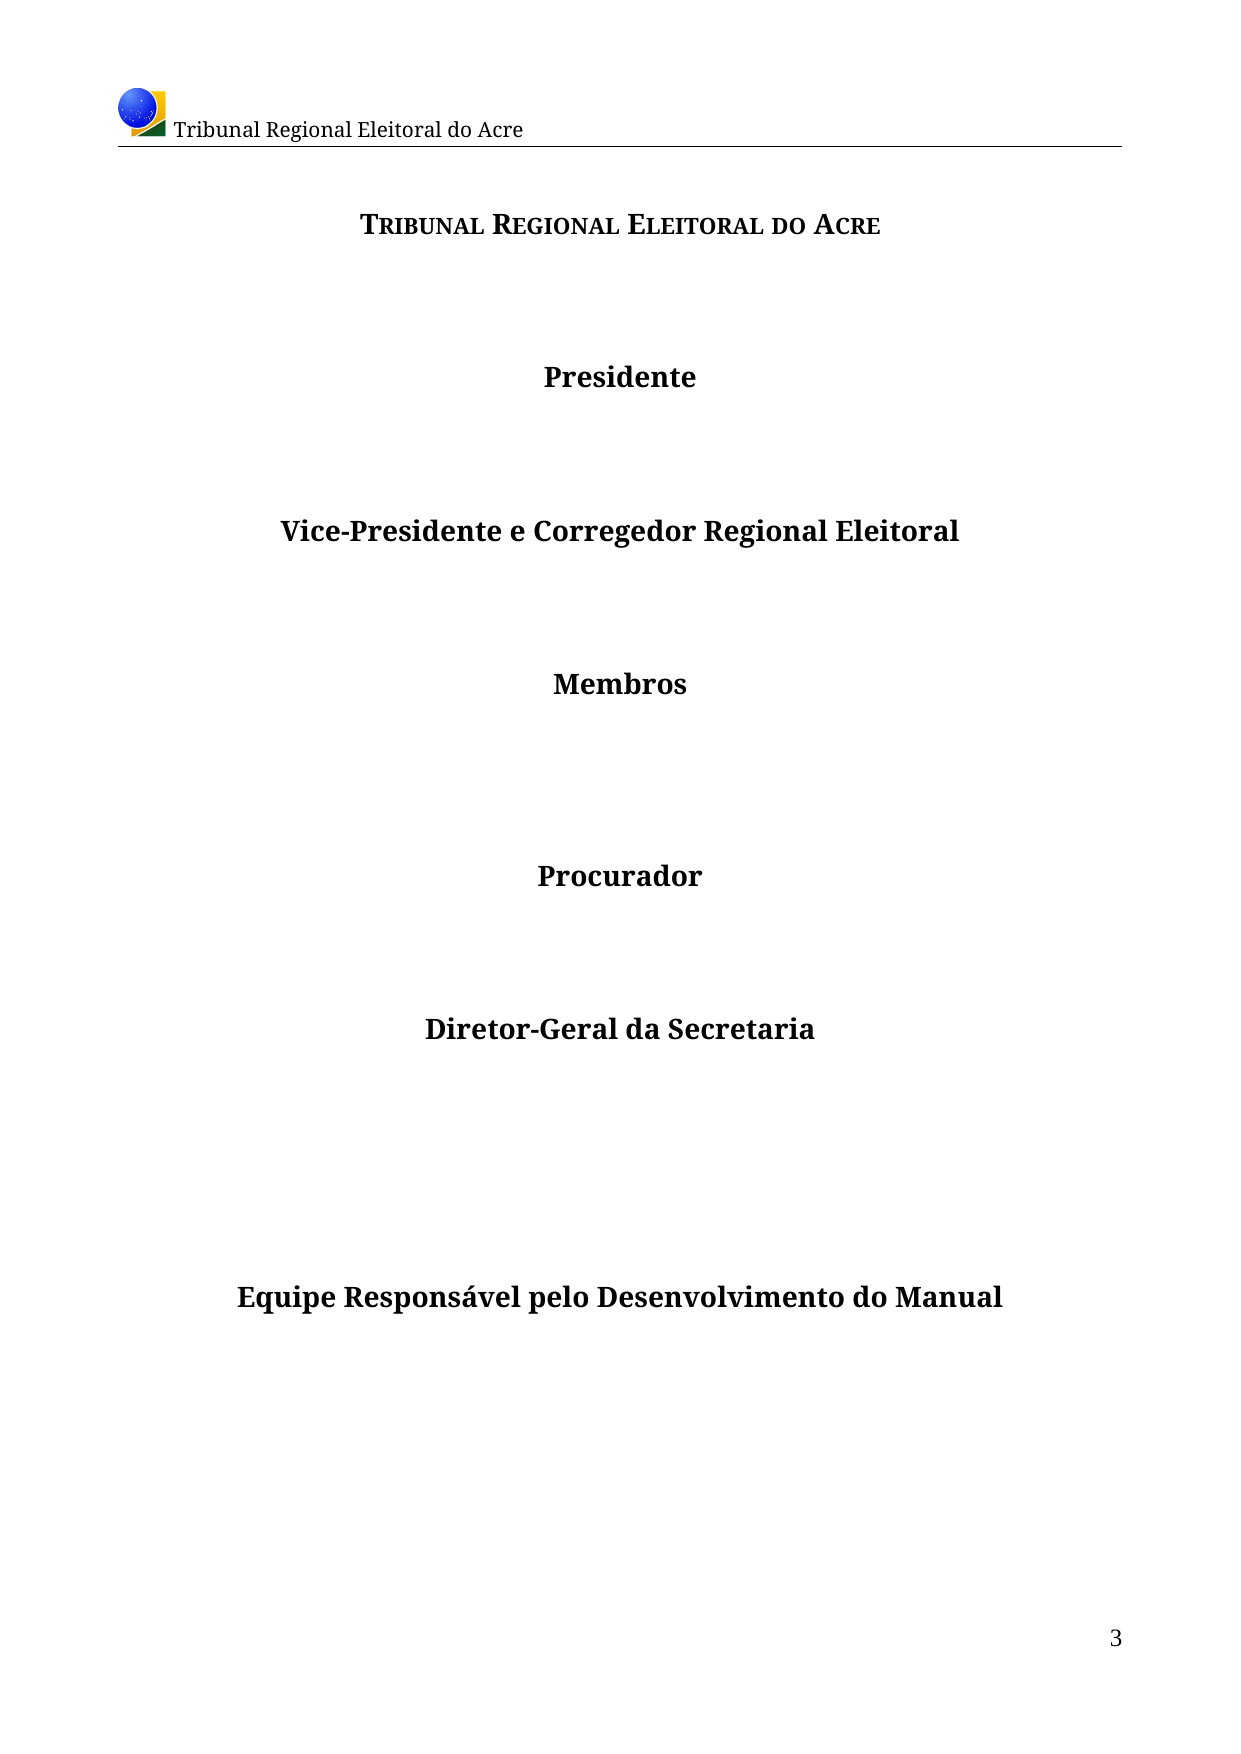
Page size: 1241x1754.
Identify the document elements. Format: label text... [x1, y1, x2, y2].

text Presidente [118, 358, 1122, 396]
text Procurador [118, 856, 1122, 894]
text Equipe Responsável pelo Desenvolvimento do Manual [118, 1278, 1122, 1316]
text Membros [118, 664, 1122, 703]
text Vice-Presidente e Corregedor Regional Eleitoral [118, 511, 1122, 549]
picture [118, 88, 167, 138]
text Tribunal Regional Eleitoral do Acre [118, 204, 1122, 243]
text Diretor-Geral da Secretaria [118, 1009, 1122, 1048]
